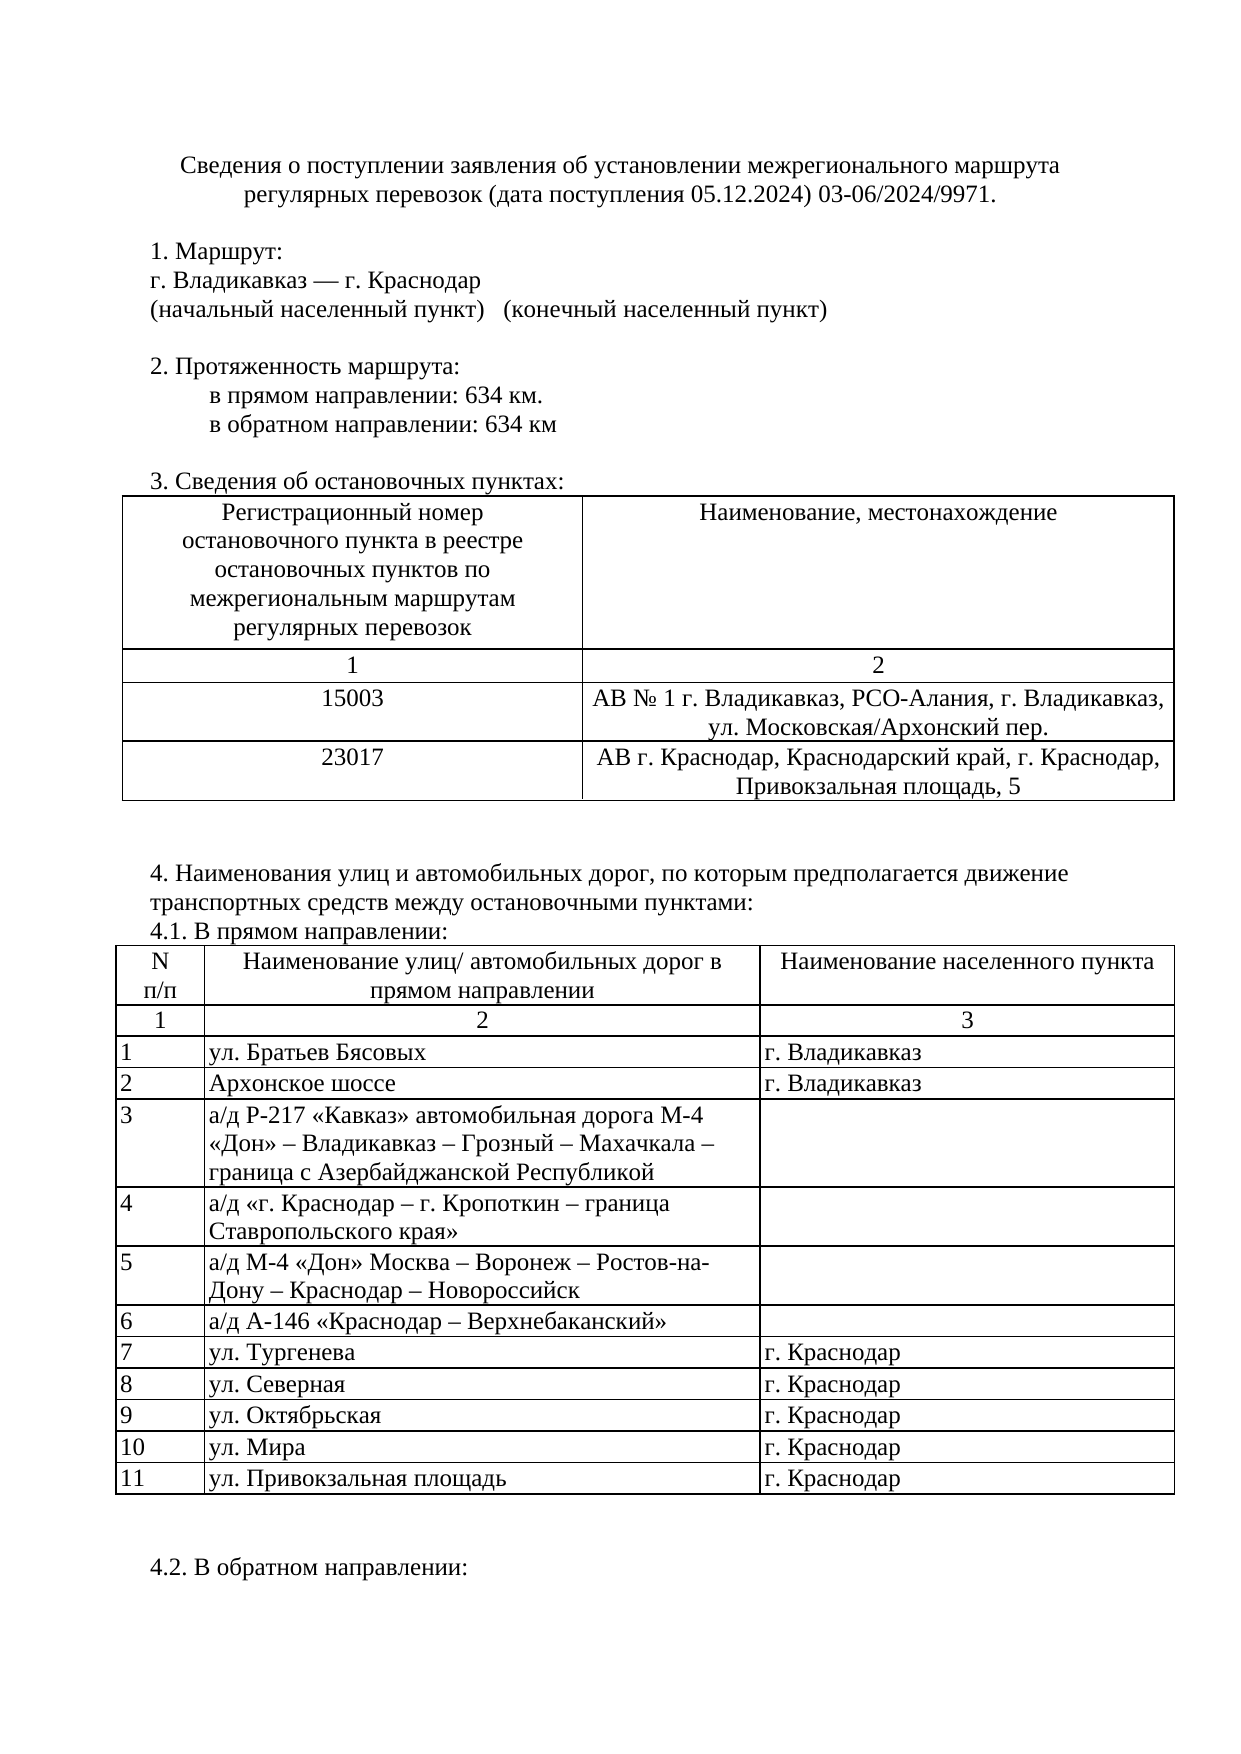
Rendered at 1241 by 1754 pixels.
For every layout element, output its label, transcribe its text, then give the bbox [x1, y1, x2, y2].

text в обратном направлении: 634 км [150, 409, 1090, 437]
table_cell 23017 [123, 742, 582, 799]
table_cell АВ г. Краснодар, Краснодарский край, г. Краснодар, Привокзальная площадь, 5 [583, 742, 1173, 799]
table_cell г. Владикавказ [761, 1068, 1174, 1098]
table_cell 6 [117, 1306, 204, 1336]
table_cell Архонское шоссе [205, 1068, 759, 1098]
table_cell 11 [117, 1463, 204, 1493]
table_cell ул. Северная [205, 1369, 759, 1398]
table_cell 1 [123, 650, 582, 681]
table_cell г. Краснодар [761, 1337, 1174, 1367]
text Сведения о поступлении заявления об установлении межрегионального маршрута регулярных перевозок (дата поступления 05.12.2024) 03-06/2024/9971. [150, 150, 1090, 207]
table_cell г. Краснодар [761, 1400, 1174, 1430]
text 4. Наименования улиц и автомобильных дорог, по которым предполагается движение транспортных средств между остановочными пунктами: [150, 858, 1090, 916]
table_cell 9 [117, 1400, 204, 1430]
table_cell г. Краснодар [761, 1369, 1174, 1398]
table_cell ул. Привокзальная площадь [205, 1463, 759, 1493]
table_cell 4 [117, 1188, 204, 1245]
table_header Наименование, местонахождение [583, 497, 1173, 648]
table_cell г. Краснодар [761, 1432, 1174, 1461]
table_cell [761, 1306, 1174, 1336]
table_cell ул. Мира [205, 1432, 759, 1461]
table_cell а/д «г. Краснодар – г. Кропоткин – граница Ставропольского края» [205, 1188, 759, 1245]
text 2. Протяженность маршрута: [150, 351, 1090, 380]
table_cell 2 [117, 1068, 204, 1098]
text в прямом направлении: 634 км. [150, 380, 1090, 409]
table_cell 1 [117, 1037, 204, 1067]
table_cell 5 [117, 1247, 204, 1304]
text 4.1. В прямом направлении: [150, 916, 1090, 945]
table_cell ул. Октябрьская [205, 1400, 759, 1430]
table_cell 1 [117, 1006, 204, 1035]
text 4.2. В обратном направлении: [150, 1552, 1090, 1581]
table_cell 2 [583, 650, 1173, 681]
table_header Наименование населенного пункта [761, 946, 1174, 1004]
table_cell а/д Р-217 «Кавказ» автомобильная дорога М-4 «Дон» – Владикавказ – Грозный – Махачкала – граница с Азербайджанской Республикой [205, 1100, 759, 1186]
table_header Наименование улиц/ автомобильных дорог в прямом направлении [205, 946, 759, 1004]
text 1. Маршрут: [150, 236, 1090, 265]
table_cell 3 [761, 1006, 1174, 1035]
table_cell а/д М-4 «Дон» Москва – Воронеж – Ростов-на-Дону – Краснодар – Новороссийск [205, 1247, 759, 1304]
table_cell [761, 1100, 1174, 1186]
text 3. Сведения об остановочных пунктах: [150, 466, 1090, 495]
table_cell ул. Братьев Бясовых [205, 1037, 759, 1067]
table_cell [761, 1247, 1174, 1304]
table_cell 10 [117, 1432, 204, 1461]
table_cell 8 [117, 1369, 204, 1398]
table_cell [761, 1188, 1174, 1245]
table_cell ул. Тургенева [205, 1337, 759, 1367]
table_cell 2 [205, 1006, 759, 1035]
table_cell АВ № 1 г. Владикавказ, РСО-Алания, г. Владикавказ, ул. Московская/Архонский пер. [583, 683, 1173, 740]
table_cell 7 [117, 1337, 204, 1367]
table_cell г. Краснодар [761, 1463, 1174, 1493]
table_cell 15003 [123, 683, 582, 740]
text (начальный населенный пункт) (конечный населенный пункт) [150, 294, 1090, 322]
table_cell г. Владикавказ [761, 1037, 1174, 1067]
table_header Регистрационный номер остановочного пункта в реестре остановочных пунктов по межрегиональным маршрутам регулярных перевозок [123, 497, 582, 648]
table_cell а/д А-146 «Краснодар – Верхнебаканский» [205, 1306, 759, 1336]
table_header N п/п [117, 946, 204, 1004]
table_cell 3 [117, 1100, 204, 1186]
text г. Владикавказ — г. Краснодар [150, 265, 1090, 294]
